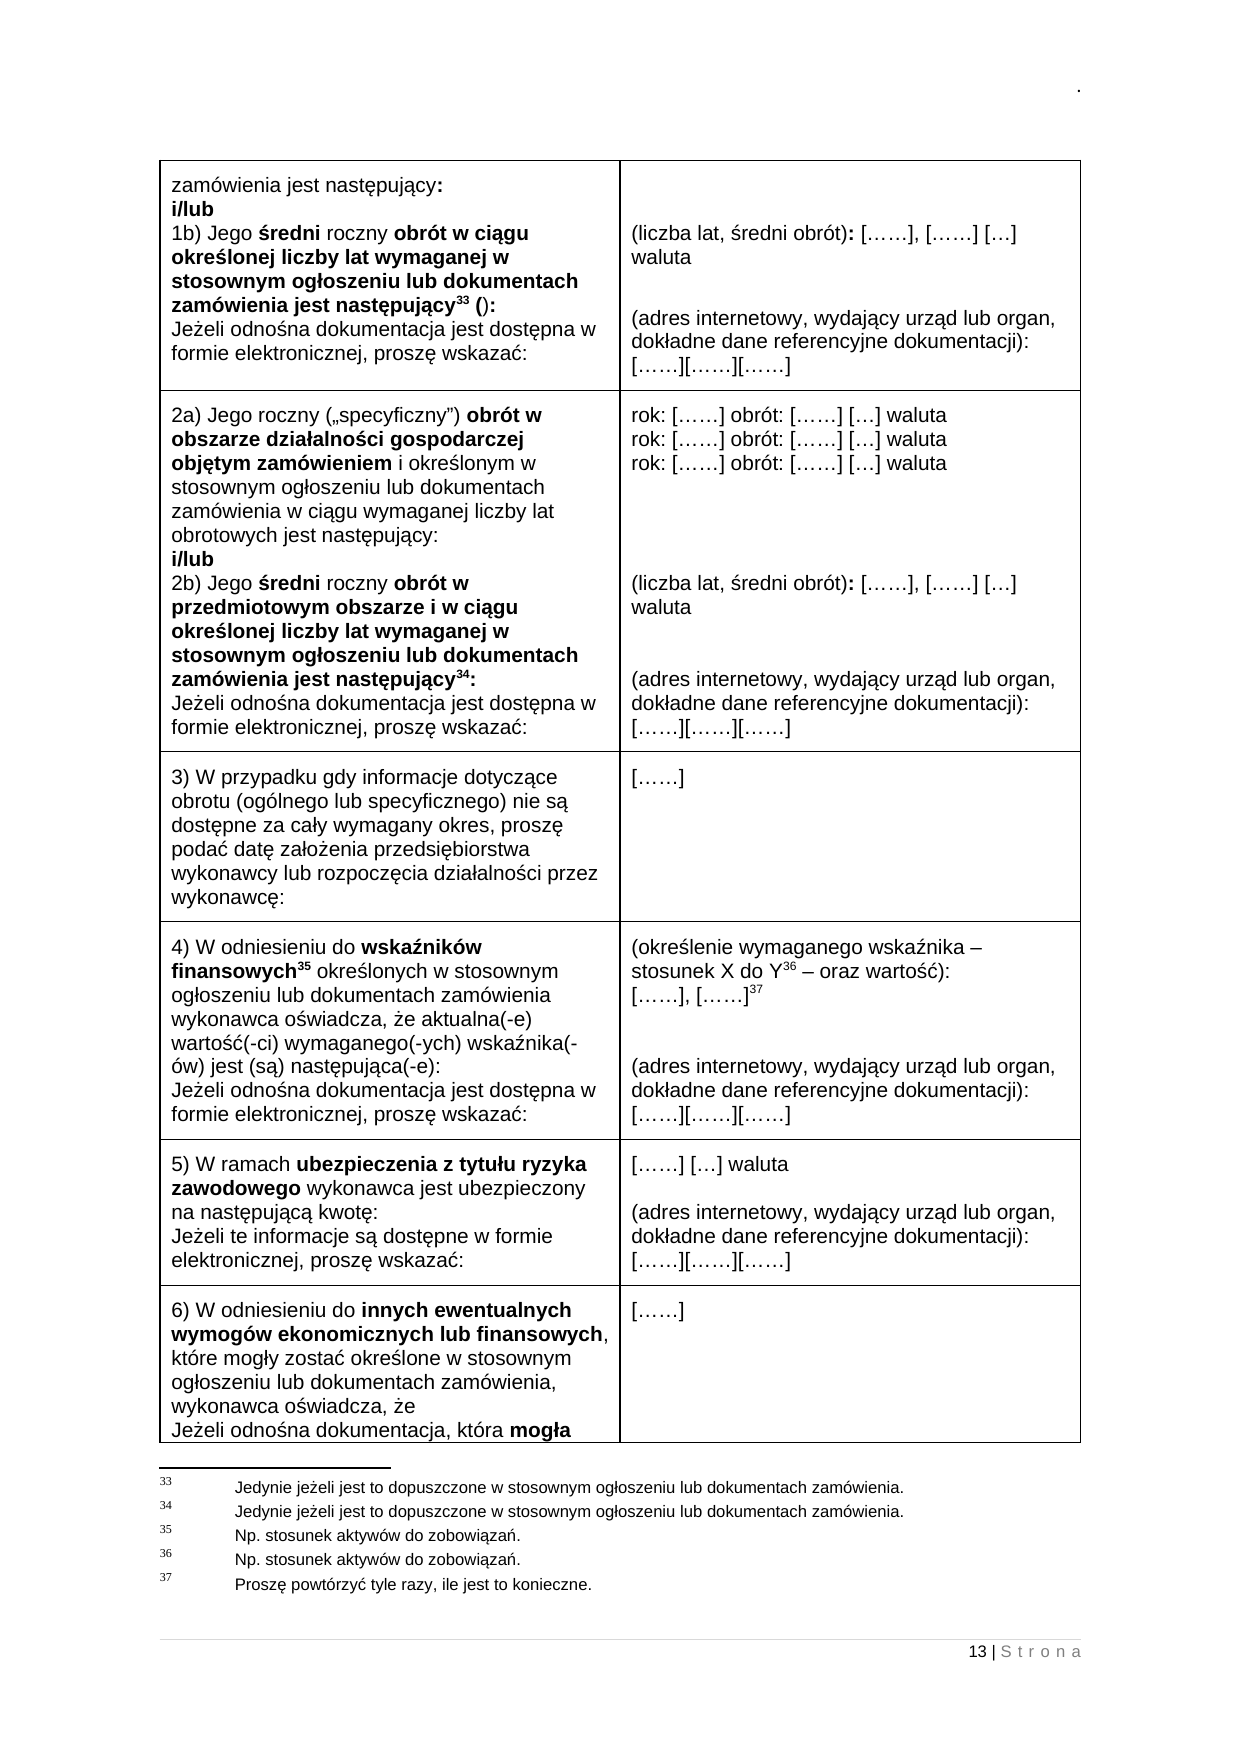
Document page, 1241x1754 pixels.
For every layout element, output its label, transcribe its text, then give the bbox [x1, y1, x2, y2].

table_cell 4) W odniesieniu do wskaźników finansowych określonych w stosownym ogłoszeniu lub dokumentach zamówienia wykonawca oświadcza, że aktualna(-e) wartość(-ci) wymaganego(-ych) wskaźnika(-ów) jest (są) następująca(-e): Jeżeli odnośna dokumentacja jest dostępna w formie elektronicznej, proszę wskazać: [161, 922, 619, 1139]
table_cell 5) W ramach ubezpieczenia z tytułu ryzyka zawodowego wykonawca jest ubezpieczony na następującą kwotę: Jeżeli te informacje są dostępne w formie elektronicznej, proszę wskazać: [161, 1140, 619, 1284]
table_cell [621, 1286, 1080, 1442]
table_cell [161, 1286, 619, 1442]
table_cell [……] [621, 752, 1080, 921]
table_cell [621, 161, 1080, 390]
table_cell [……] […] waluta (adres internetowy, wydający urząd lub organ, dokładne dane referencyjne dokumentacji): [……][……][……] [621, 1140, 1080, 1284]
table_cell (określenie wymaganego wskaźnika – stosunek X do Y – oraz wartość): [……], [……] (adres internetowy, wydający urząd lub organ, dokładne dane referencyjne dokumentacji): [……][……][……] [621, 922, 1080, 1139]
table_cell 2a) Jego roczny („specyficzny”) obrót w obszarze działalności gospodarczej objętym zamówieniem i określonym w stosownym ogłoszeniu lub dokumentach zamówienia w ciągu wymaganej liczby lat obrotowych jest następujący: i/lub 2b) Jego średni roczny obrót w przedmiotowym obszarze i w ciągu określonej liczby lat wymaganej w stosownym ogłoszeniu lub dokumentach zamówienia jest następujący: Jeżeli odnośna dokumentacja jest dostępna w formie elektronicznej, proszę wskazać: [161, 391, 619, 751]
table_cell 3) W przypadku gdy informacje dotyczące obrotu (ogólnego lub specyficznego) nie są dostępne za cały wymagany okres, proszę podać datę założenia przedsiębiorstwa wykonawcy lub rozpoczęcia działalności przez wykonawcę: [161, 752, 619, 921]
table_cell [161, 161, 619, 390]
